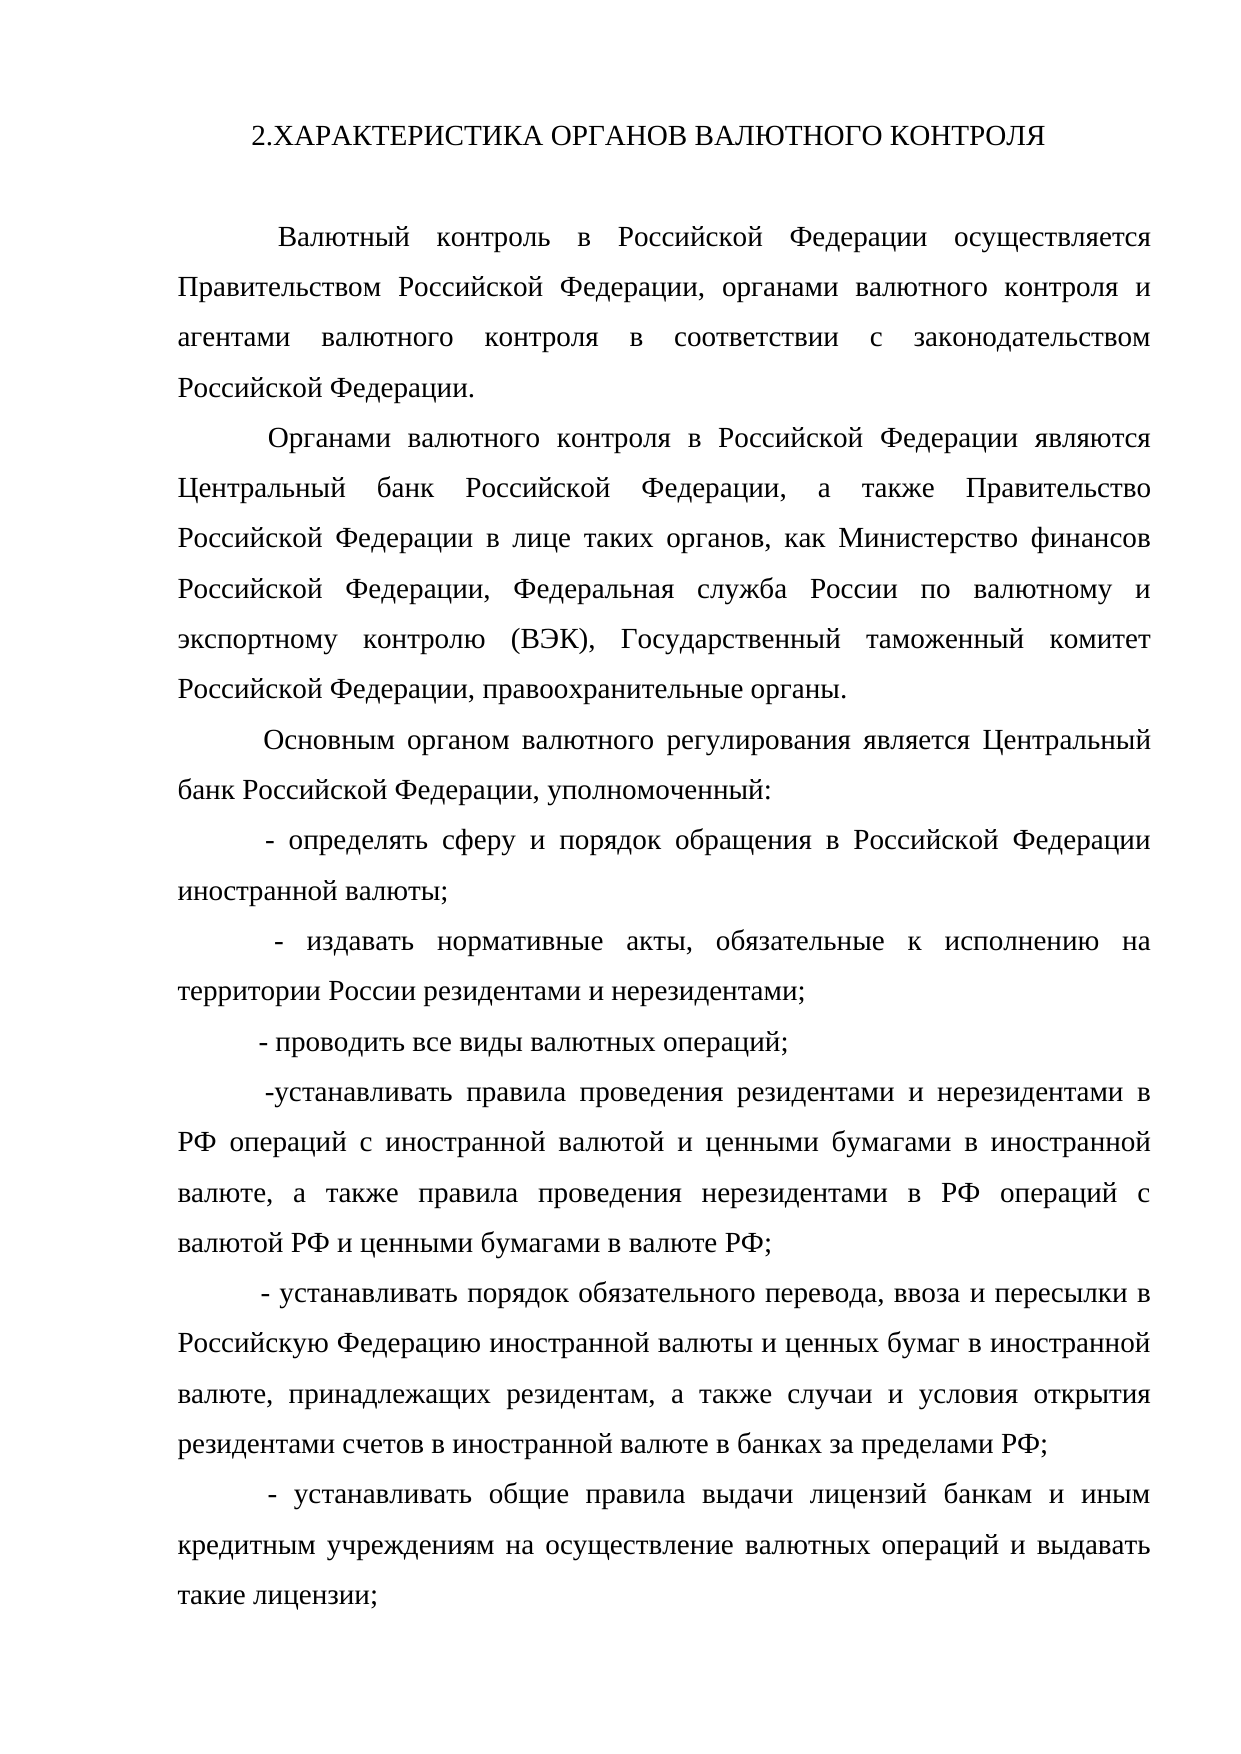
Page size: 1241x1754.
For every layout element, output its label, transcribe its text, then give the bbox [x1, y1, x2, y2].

text Органами валютного контроля в Российской Федерации являются Центральный банк Российской Федерации, а также Правительство Российской Федерации в лице таких органов, как Министерство финансов Российской Федерации, Федеральная служба России по валютному и экспортному контролю (ВЭК), Государственный таможенный комитет Российской Федерации, правоохранительные органы. [177, 420, 1152, 705]
text - устанавливать порядок обязательного перевода, ввоза и пересылки в Российскую Федерацию иностранной валюты и ценных бумаг в иностранной валюте, принадлежащих резидентам, а также случаи и условия открытия резидентами счетов в иностранной валюте в банках за пределами РФ; [177, 1275, 1152, 1460]
text 2.ХАРАКТЕРИСТИКА ОРГАНОВ ВАЛЮТНОГО КОНТРОЛЯ [177, 118, 1152, 152]
text -устанавливать правила проведения резидентами и нерезидентами в РФ операций с иностранной валютой и ценными бумагами в иностранной валюте, а также правила проведения нерезидентами в РФ операций с валютой РФ и ценными бумагами в валюте РФ; [177, 1074, 1152, 1258]
text Валютный контроль в Российской Федерации осуществляется Правительством Российской Федерации, органами валютного контроля и агентами валютного контроля в соответствии с законодательством Российской Федерации. [177, 219, 1152, 403]
text - устанавливать общие правила выдачи лицензий банкам и иным кредитным учреждениям на осуществление валютных операций и выдавать такие лицензии; [177, 1477, 1152, 1611]
text - проводить все виды валютных операций; [177, 1024, 1152, 1057]
text - определять сферу и порядок обращения в Российской Федерации иностранной валюты; [177, 822, 1152, 906]
text - издавать нормативные акты, обязательные к исполнению на территории России резидентами и нерезидентами; [177, 923, 1152, 1007]
text Основным органом валютного регулирования является Центральный банк Российской Федерации, уполномоченный: [177, 722, 1152, 806]
